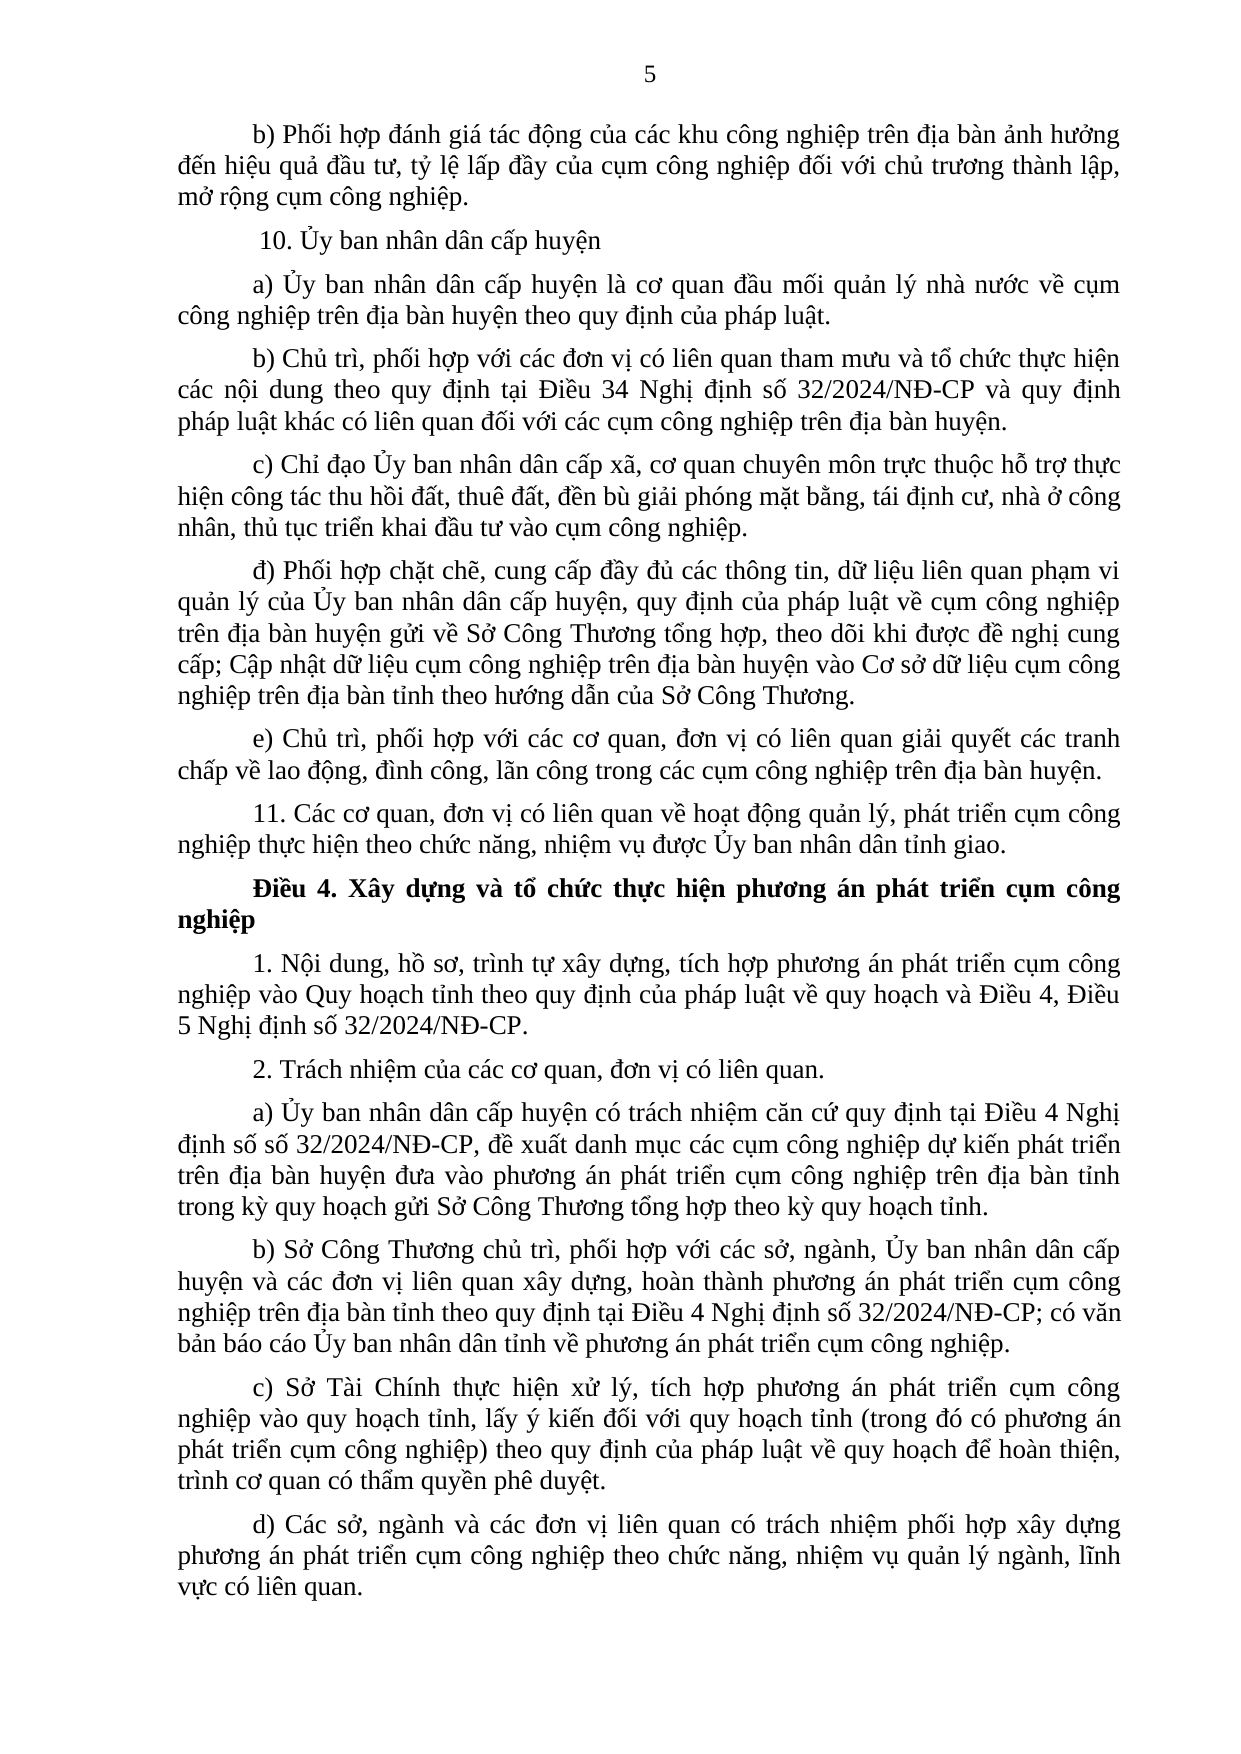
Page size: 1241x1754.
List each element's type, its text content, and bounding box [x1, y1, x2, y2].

text d) Các sở, ngành và các đơn vị liên quan có trách nhiệm phối hợp xây dựng phương án phát triển cụm công nghiệp theo chức năng, nhiệm vụ quản lý ngành, lĩnh vực có liên quan. [177, 1508, 1122, 1601]
text 11. Các cơ quan, đơn vị có liên quan về hoạt động quản lý, phát triển cụm công nghiệp thực hiện theo chức năng, nhiệm vụ được Ủy ban nhân dân tỉnh giao. [177, 797, 1122, 860]
text c) Sở Tài Chính thực hiện xử lý, tích hợp phương án phát triển cụm công nghiệp vào quy hoạch tỉnh, lấy ý kiến đối với quy hoạch tỉnh (trong đó có phương án phát triển cụm công nghiệp) theo quy định của pháp luật về quy hoạch để hoàn thiện, trình cơ quan có thẩm quyền phê duyệt. [177, 1371, 1122, 1495]
text Điều 4. Xây dựng và tổ chức thực hiện phương án phát triển cụm công nghiệp [177, 872, 1122, 934]
text c) Chỉ đạo Ủy ban nhân dân cấp xã, cơ quan chuyên môn trực thuộc hỗ trợ thực hiện công tác thu hồi đất, thuê đất, đền bù giải phóng mặt bằng, tái định cư, nhà ở công nhân, thủ tục triển khai đầu tư vào cụm công nghiệp. [177, 448, 1122, 542]
text 2. Trách nhiệm của các cơ quan, đơn vị có liên quan. [177, 1053, 1122, 1084]
text b) Sở Công Thương chủ trì, phối hợp với các sở, ngành, Ủy ban nhân dân cấp huyện và các đơn vị liên quan xây dựng, hoàn thành phương án phát triển cụm công nghiệp trên địa bàn tỉnh theo quy định tại Điều 4 Nghị định số 32/2024/NĐ-CP; có văn bản báo cáo Ủy ban nhân dân tỉnh về phương án phát triển cụm công nghiệp. [177, 1234, 1122, 1358]
text b) Chủ trì, phối hợp với các đơn vị có liên quan tham mưu và tổ chức thực hiện các nội dung theo quy định tại Điều 34 Nghị định số 32/2024/NĐ-CP và quy định pháp luật khác có liên quan đối với các cụm công nghiệp trên địa bàn huyện. [177, 342, 1122, 436]
text e) Chủ trì, phối hợp với các cơ quan, đơn vị có liên quan giải quyết các tranh chấp về lao động, đình công, lãn công trong các cụm công nghiệp trên địa bàn huyện. [177, 723, 1122, 785]
text a) Ủy ban nhân dân cấp huyện là cơ quan đầu mối quản lý nhà nước về cụm công nghiệp trên địa bàn huyện theo quy định của pháp luật. [177, 268, 1122, 330]
text 10. Ủy ban nhân dân cấp huyện [177, 224, 1122, 255]
text 1. Nội dung, hồ sơ, trình tự xây dựng, tích hợp phương án phát triển cụm công nghiệp vào Quy hoạch tỉnh theo quy định của pháp luật về quy hoạch và Điều 4, Điều 5 Nghị định số 32/2024/NĐ-CP. [177, 947, 1122, 1040]
text b) Phối hợp đánh giá tác động của các khu công nghiệp trên địa bàn ảnh hưởng đến hiệu quả đầu tư, tỷ lệ lấp đầy của cụm công nghiệp đối với chủ trương thành lập, mở rộng cụm công nghiệp. [177, 118, 1122, 212]
text a) Ủy ban nhân dân cấp huyện có trách nhiệm căn cứ quy định tại Điều 4 Nghị định số số 32/2024/NĐ-CP, đề xuất danh mục các cụm công nghiệp dự kiến phát triển trên địa bàn huyện đưa vào phương án phát triển cụm công nghiệp trên địa bàn tỉnh trong kỳ quy hoạch gửi Sở Công Thương tổng hợp theo kỳ quy hoạch tỉnh. [177, 1097, 1122, 1221]
text đ) Phối hợp chặt chẽ, cung cấp đầy đủ các thông tin, dữ liệu liên quan phạm vi quản lý của Ủy ban nhân dân cấp huyện, quy định của pháp luật về cụm công nghiệp trên địa bàn huyện gửi về Sở Công Thương tổng hợp, theo dõi khi được đề nghị cung cấp; Cập nhật dữ liệu cụm công nghiệp trên địa bàn huyện vào Cơ sở dữ liệu cụm công nghiệp trên địa bàn tỉnh theo hướng dẫn của Sở Công Thương. [177, 554, 1122, 710]
